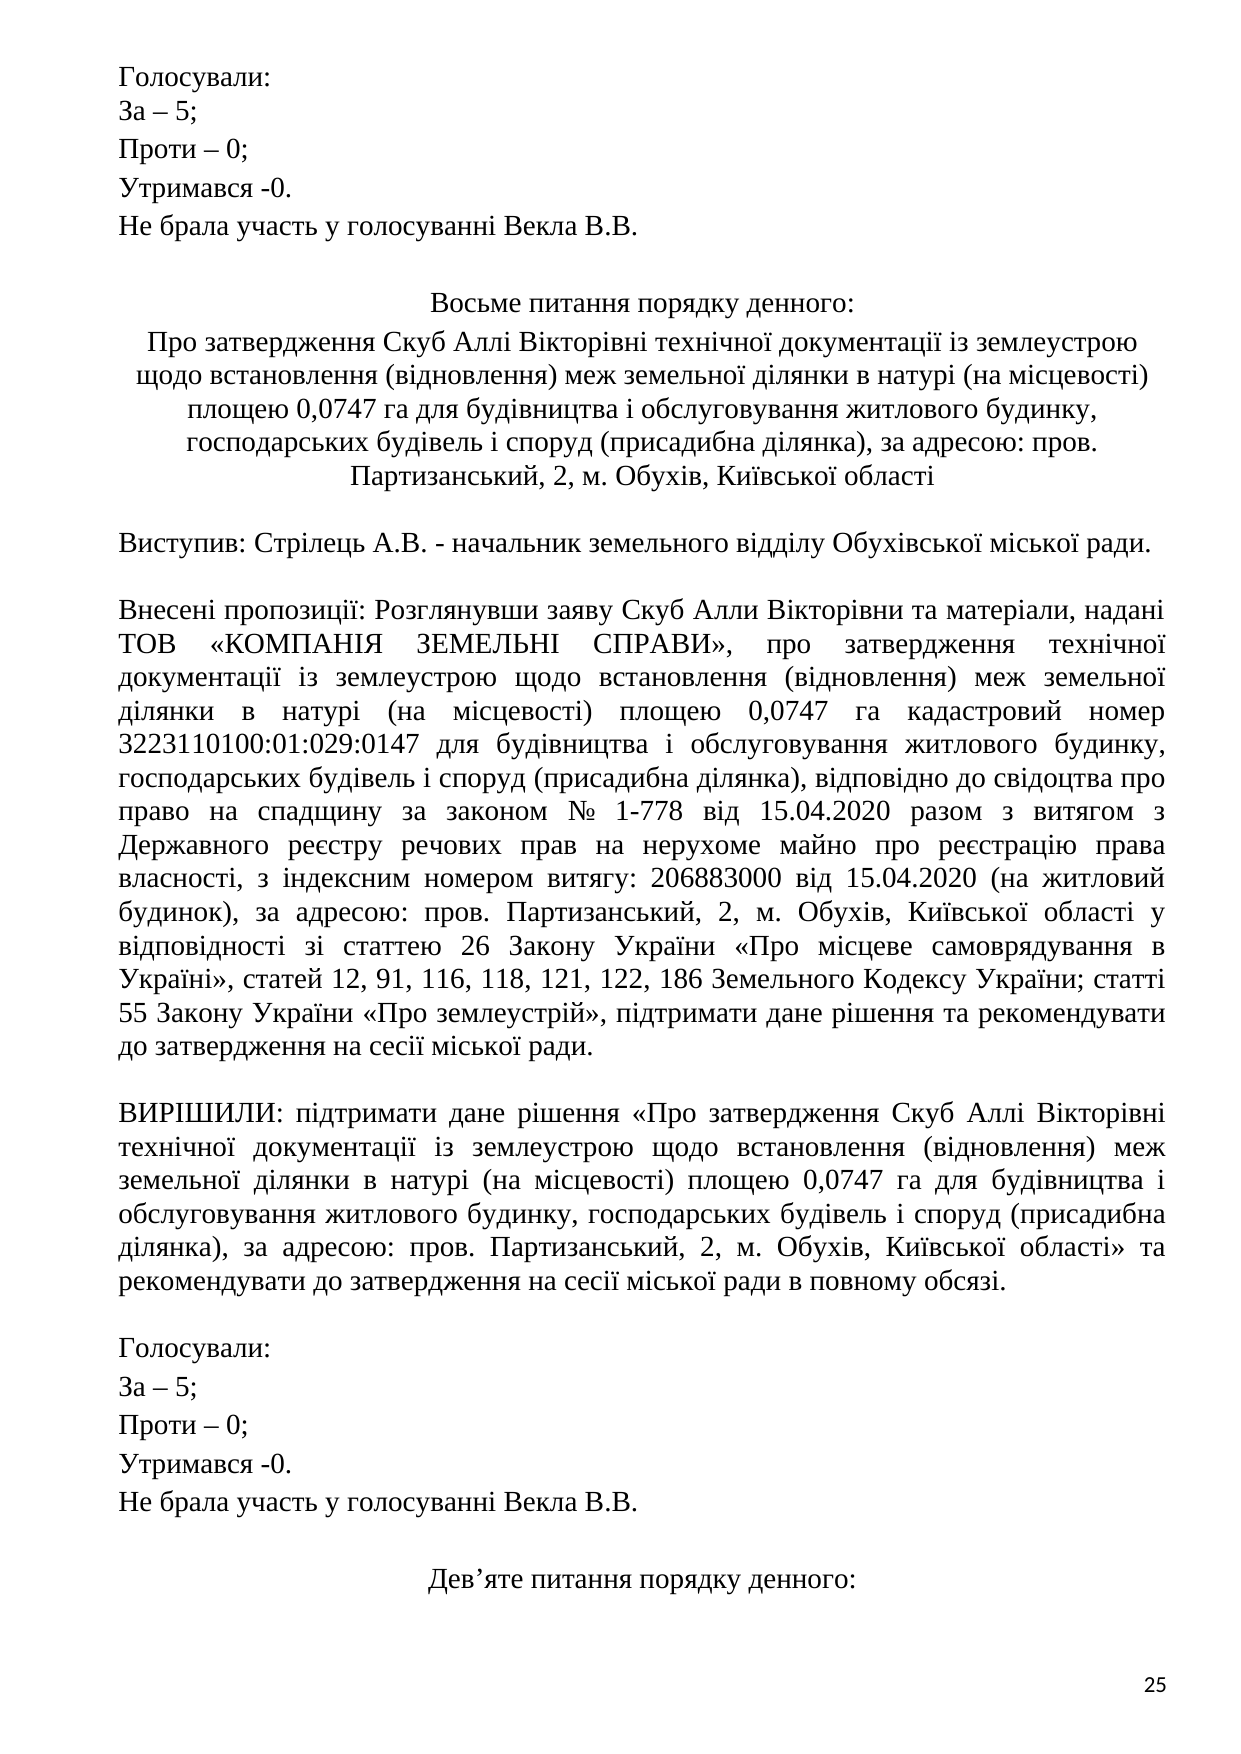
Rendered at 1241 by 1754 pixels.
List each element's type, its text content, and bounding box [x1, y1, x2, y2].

text Не брала участь у голосуванні Векла В.В. [118, 208, 1167, 242]
text Утримався -0. [118, 170, 1167, 203]
text За – 5; [118, 1369, 1167, 1402]
text Проти – 0; [118, 1407, 1167, 1441]
text Дев’яте питання порядку денного: [118, 1561, 1167, 1595]
text Восьме питання порядку денного: [118, 285, 1167, 319]
text Утримався -0. [118, 1446, 1167, 1479]
text ВИРІШИЛИ: підтримати дане рішення «Про затвердження Скуб Аллі Вікторівні технічної документації із землеустрою щодо встановлення (відновлення) меж земельної ділянки в натурі (на місцевості) площею 0,0747 га для будівництва і обслуговування житлового будинку, господарських будівель і споруд (присадибна ділянка), за адресою: пров. Партизанський, 2, м. Обухів, Київської області» та рекомендувати до затвердження на сесії міської ради в повному обсязі. [118, 1095, 1167, 1297]
text Виступив: Стрілець А.В. - начальник земельного відділу Обухівської міської ради. [118, 525, 1167, 559]
text За – 5; [118, 93, 1167, 126]
text Голосували: [118, 1330, 1167, 1364]
text Не брала участь у голосуванні Векла В.В. [118, 1484, 1167, 1518]
list Внесені пропозиції: Розглянувши заяву Скуб Алли Вікторівни та матеріали, надані ТОВ «КОМПАНІЯ ЗЕМЕЛЬНІ СПРАВИ», про затвердження технічної документації із землеустрою щодо встановлення (відновлення) меж земельної ділянки в натурі (на місцевості) площею 0,0747 га кадастровий номер 3223110100:01:029:0147 для будівництва і обслуговування житлового будинку, господарських будівель і споруд (присадибна ділянка), відповідно до свідоцтва про право на спадщину за законом № 1-778 від 15.04.2020 разом з витягом з Державного реєстру речових прав на нерухоме майно про реєстрацію права власності, з індексним номером витягу: 206883000 від 15.04.2020 (на житловий будинок), за адресою: пров. Партизанський, 2, м. Обухів, Київської області у відповідності зі статтею 26 Закону України «Про місцеве самоврядування в Україні», статей 12, 91, 116, 118, 121, 122, 186 Земельного Кодексу України; статті 55 Закону України «Про землеустрій», підтримати дане рішення та рекомендувати до затвердження на сесії міської ради. [118, 592, 1167, 1062]
text Про затвердження Скуб Аллі Вікторівні технічної документації із землеустрою щодо встановлення (відновлення) меж земельної ділянки в натурі (на місцевості) площею 0,0747 га для будівництва і обслуговування житлового будинку, господарських будівель і споруд (присадибна ділянка), за адресою: пров. Партизанський, 2, м. Обухів, Київської області [118, 324, 1167, 492]
text Голосували: [118, 59, 1167, 93]
text Проти – 0; [118, 131, 1167, 165]
